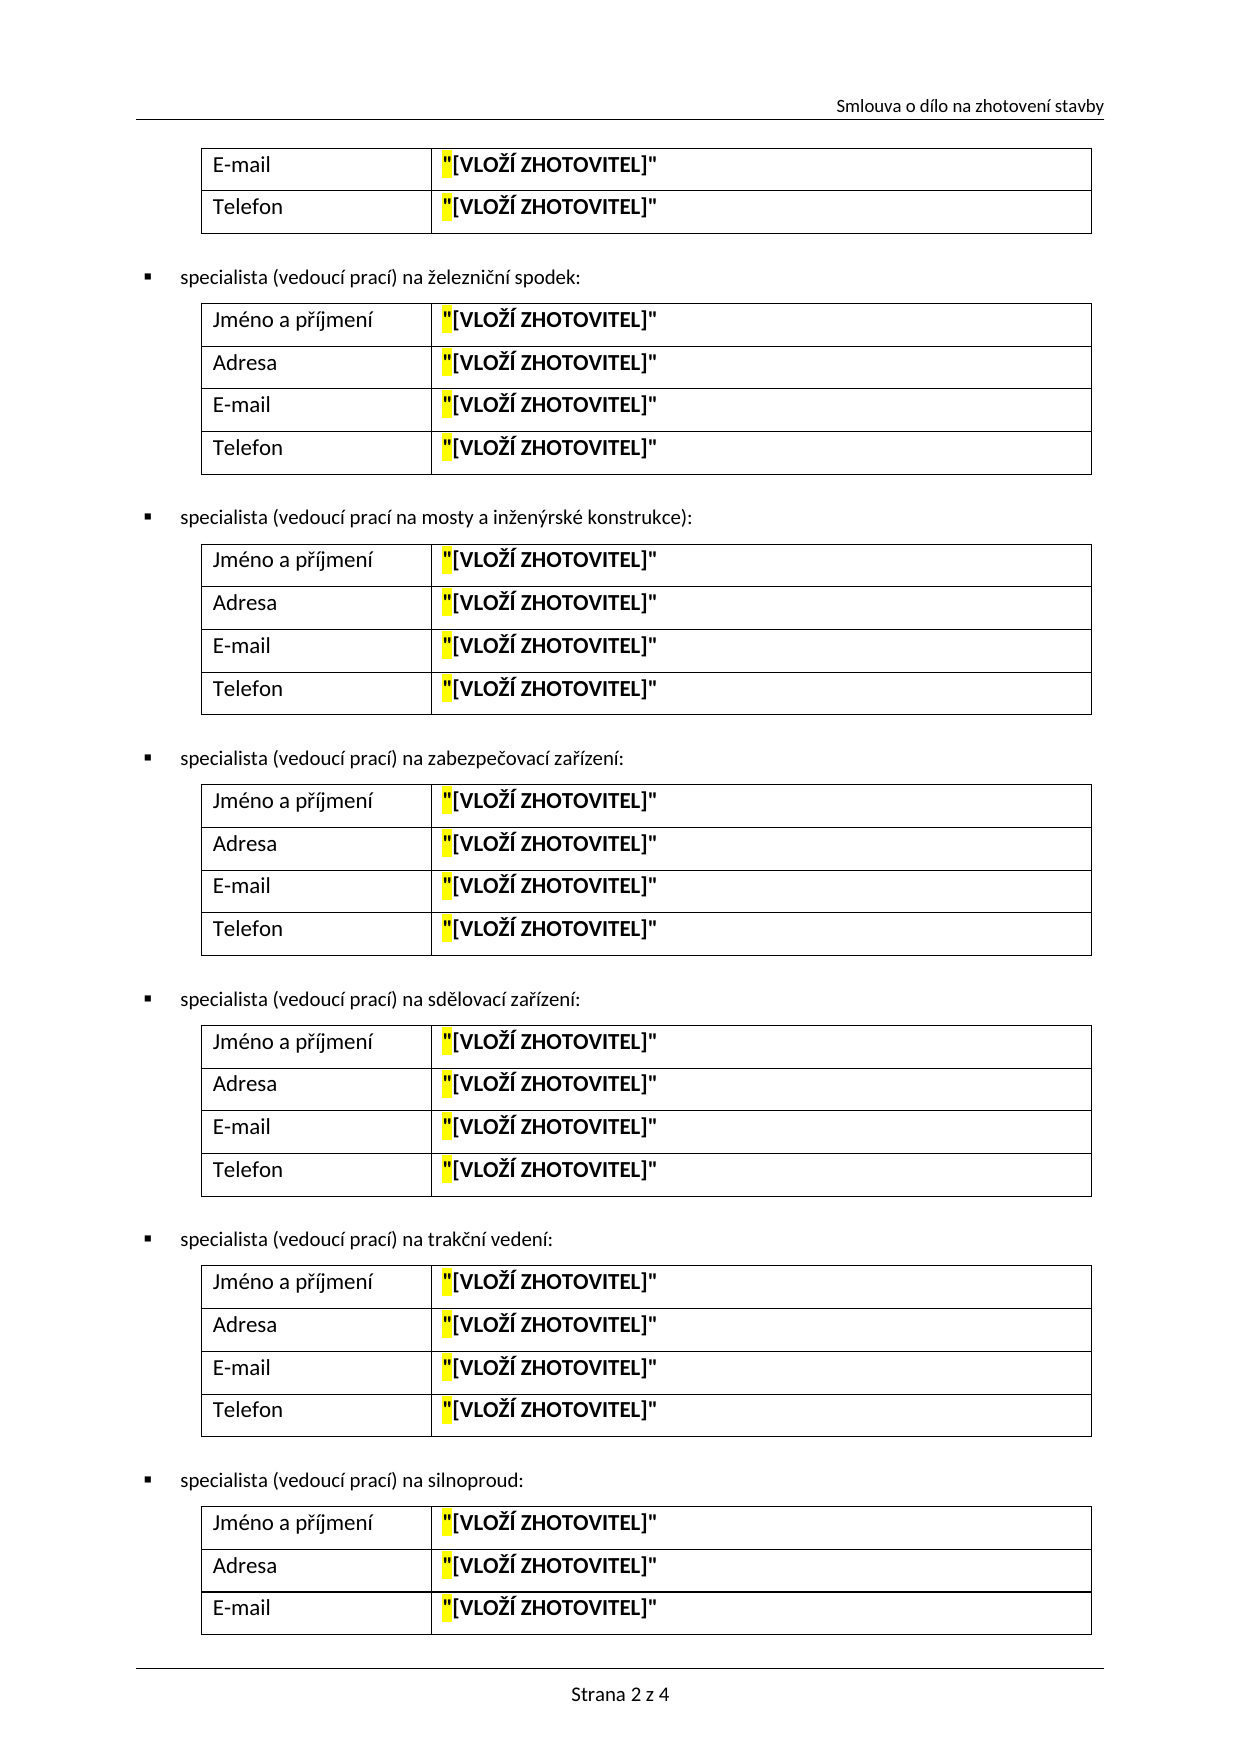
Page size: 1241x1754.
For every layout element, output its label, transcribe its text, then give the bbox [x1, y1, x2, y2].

table_cell Adresa [202, 828, 431, 869]
table_cell [432, 1593, 1091, 1634]
table_header Jméno a příjmení [202, 304, 431, 346]
list specialista (vedoucí prací) na zabezpečovací zařízení: [143, 740, 1104, 772]
table_cell Adresa [202, 347, 431, 388]
table_cell [432, 587, 1091, 629]
table_cell Adresa [202, 1309, 431, 1351]
table_header [432, 1026, 1091, 1067]
table_header Jméno a příjmení [202, 785, 431, 827]
table_cell [432, 1395, 1091, 1436]
table_header Jméno a příjmení [202, 1266, 431, 1308]
table_cell [432, 1309, 1091, 1351]
table_cell E-mail [202, 1593, 431, 1634]
table_cell [432, 149, 1091, 190]
table_cell [432, 432, 1091, 474]
table_cell [432, 673, 1091, 714]
table_header Jméno a příjmení [202, 1507, 431, 1549]
table_cell [432, 1111, 1091, 1153]
table_cell [432, 1154, 1091, 1196]
table_header [432, 1507, 1091, 1549]
table_cell [432, 913, 1091, 955]
table_cell [432, 389, 1091, 431]
list specialista (vedoucí prací) na trakční vedení: [143, 1222, 1104, 1253]
list specialista (vedoucí prací) na sdělovací zařízení: [143, 981, 1104, 1012]
table_cell [432, 828, 1091, 869]
table_header [432, 304, 1091, 346]
table_cell E-mail [202, 871, 431, 912]
table_cell Adresa [202, 1069, 431, 1110]
table_header [432, 545, 1091, 586]
table_cell [432, 1550, 1091, 1591]
table_cell E-mail [202, 630, 431, 672]
table_header [432, 785, 1091, 827]
table_header Jméno a příjmení [202, 545, 431, 586]
table_cell [432, 1069, 1091, 1110]
list specialista (vedoucí prací na mosty a inženýrské konstrukce): [143, 500, 1104, 531]
table_cell [432, 630, 1091, 672]
table_cell Telefon [202, 191, 431, 233]
table_cell Telefon [202, 1154, 431, 1196]
table_header Jméno a příjmení [202, 1026, 431, 1067]
list specialista (vedoucí prací) na silnoproud: [143, 1462, 1104, 1493]
table_header [432, 1266, 1091, 1308]
table_cell [432, 1352, 1091, 1393]
table_cell [432, 871, 1091, 912]
list specialista (vedoucí prací) na železniční spodek: [143, 259, 1104, 290]
table_cell [432, 191, 1091, 233]
table_cell E-mail [202, 1111, 431, 1153]
table_cell E-mail [202, 1352, 431, 1393]
table_cell Adresa [202, 1550, 431, 1591]
table_cell Telefon [202, 913, 431, 955]
table_cell Adresa [202, 587, 431, 629]
table_cell E-mail [202, 389, 431, 431]
table_cell Telefon [202, 1395, 431, 1436]
table_cell [432, 347, 1091, 388]
table_cell Telefon [202, 673, 431, 714]
table_cell E-mail [202, 149, 431, 190]
table_cell Telefon [202, 432, 431, 474]
